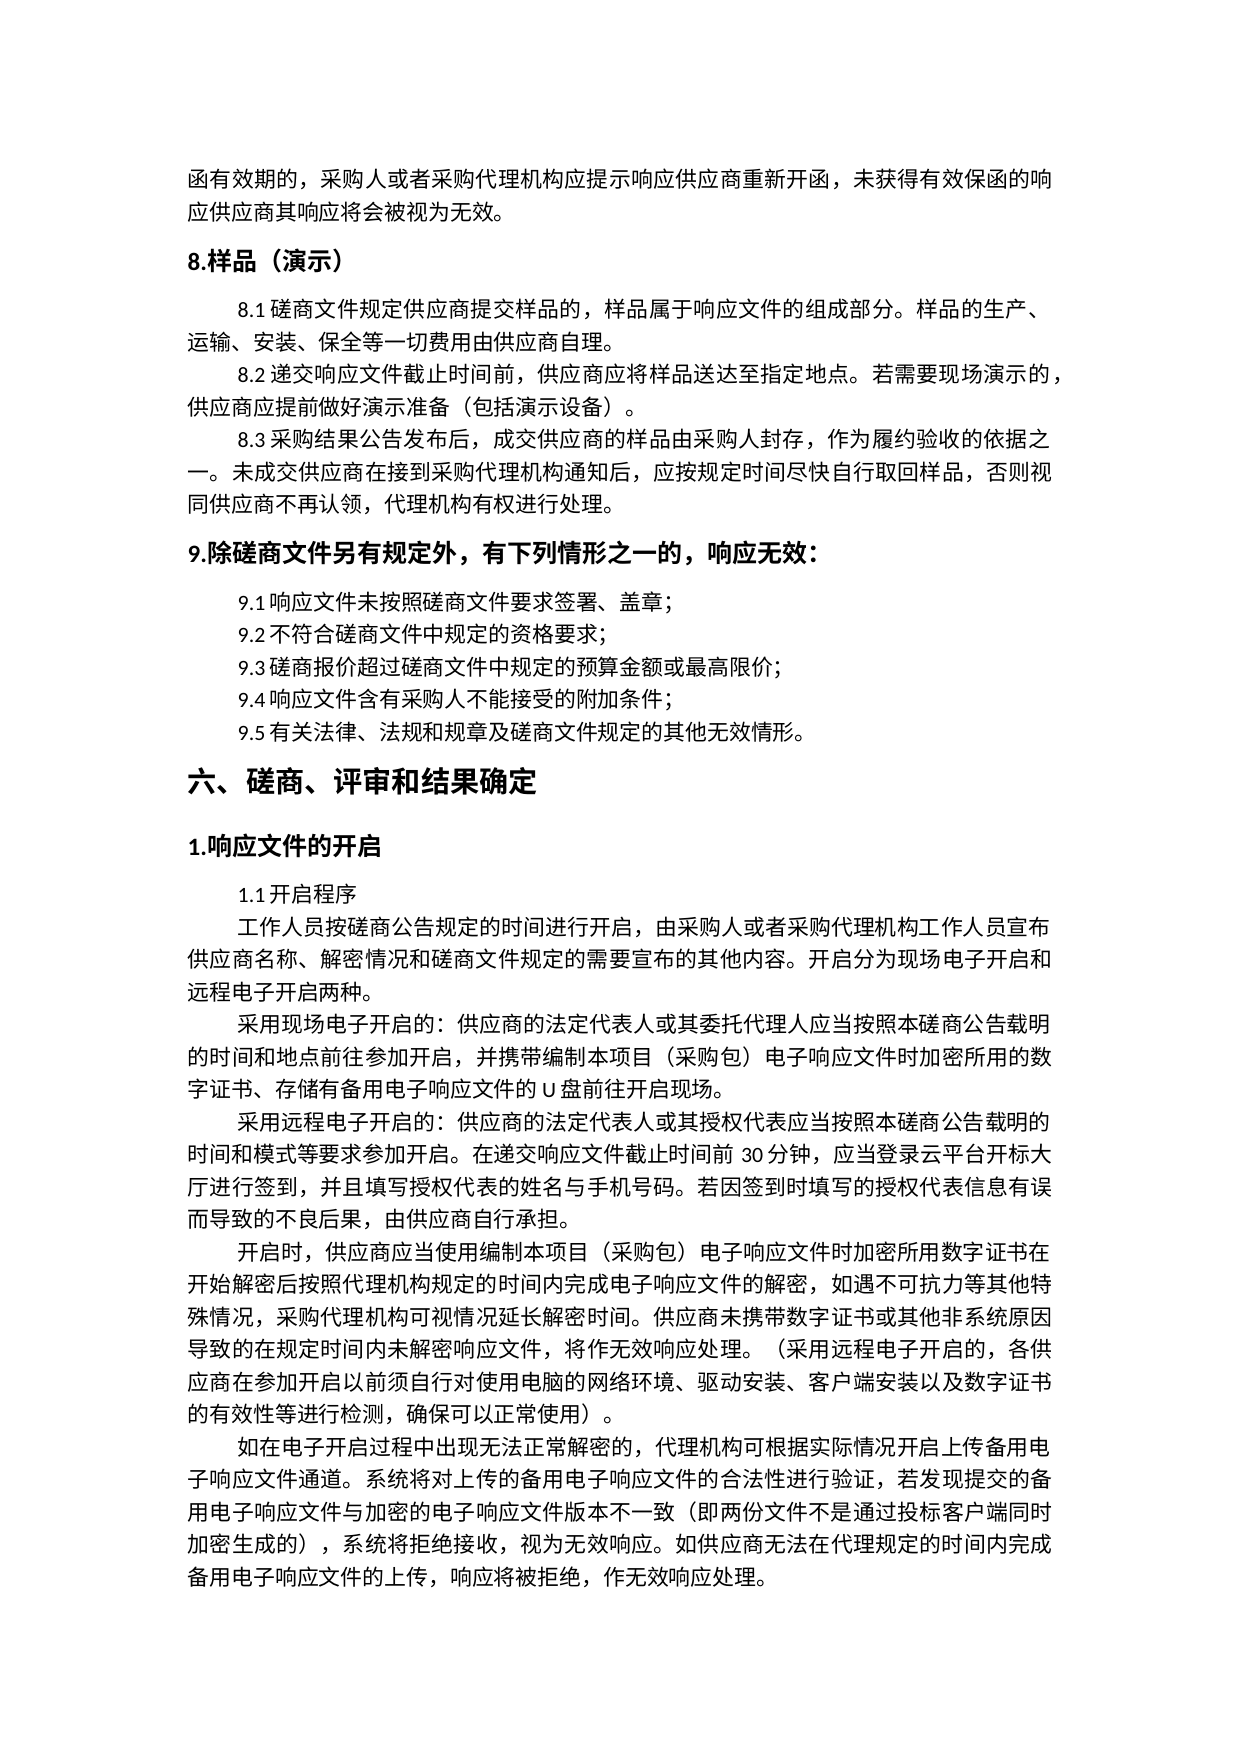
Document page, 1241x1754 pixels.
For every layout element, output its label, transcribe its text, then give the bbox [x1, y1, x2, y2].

text 采用远程电子开启的：供应商的法定代表人或其授权代表应当按照本磋商公告载明的时间和模式等要求参加开启。在递交响应文件截止时间前30分钟，应当登录云平台开标大厅进行签到，并且填写授权代表的姓名与手机号码。若因签到时填写的授权代表信息有误而导致的不良后果，由供应商自行承担。 [187, 1104, 1053, 1234]
text 9.3磋商报价超过磋商文件中规定的预算金额或最高限价； [187, 649, 1053, 682]
text 采用现场电子开启的：供应商的法定代表人或其委托代理人应当按照本磋商公告载明的时间和地点前往参加开启，并携带编制本项目（采购包）电子响应文件时加密所用的数字证书、存储有备用电子响应文件的U盘前往开启现场。 [187, 1007, 1053, 1104]
text 9.5有关法律、法规和规章及磋商文件规定的其他无效情形。 [187, 714, 1053, 747]
text 1.1开启程序 [187, 877, 1053, 909]
text 9.2不符合磋商文件中规定的资格要求； [187, 617, 1053, 649]
text 六、磋商、评审和结果确定 [187, 747, 1053, 812]
text 9.4响应文件含有采购人不能接受的附加条件； [187, 682, 1053, 714]
text 工作人员按磋商公告规定的时间进行开启，由采购人或者采购代理机构工作人员宣布供应商名称、解密情况和磋商文件规定的需要宣布的其他内容。开启分为现场电子开启和远程电子开启两种。 [187, 909, 1053, 1007]
text 9.除磋商文件另有规定外，有下列情形之一的，响应无效： [187, 519, 1053, 584]
text 1.响应文件的开启 [187, 812, 1053, 877]
text 9.1响应文件未按照磋商文件要求签署、盖章； [187, 584, 1053, 617]
text 8.3采购结果公告发布后，成交供应商的样品由采购人封存，作为履约验收的依据之一。未成交供应商在接到采购代理机构通知后，应按规定时间尽快自行取回样品，否则视同供应商不再认领，代理机构有权进行处理。 [187, 422, 1053, 519]
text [187, 162, 1053, 227]
text 8.1磋商文件规定供应商提交样品的，样品属于响应文件的组成部分。样品的生产、运输、安装、保全等一切费用由供应商自理。 [187, 292, 1053, 357]
text 8.2递交响应文件截止时间前，供应商应将样品送达至指定地点。若需要现场演示的，供应商应提前做好演示准备（包括演示设备）。 [187, 357, 1053, 422]
text 开启时，供应商应当使用编制本项目（采购包）电子响应文件时加密所用数字证书在开始解密后按照代理机构规定的时间内完成电子响应文件的解密，如遇不可抗力等其他特殊情况，采购代理机构可视情况延长解密时间。供应商未携带数字证书或其他非系统原因导致的在规定时间内未解密响应文件，将作无效响应处理。（采用远程电子开启的，各供应商在参加开启以前须自行对使用电脑的网络环境、驱动安装、客户端安装以及数字证书的有效性等进行检测，确保可以正常使用）。 [187, 1234, 1053, 1429]
text 8.样品（演示） [187, 227, 1053, 292]
text 如在电子开启过程中出现无法正常解密的，代理机构可根据实际情况开启上传备用电子响应文件通道。系统将对上传的备用电子响应文件的合法性进行验证，若发现提交的备用电子响应文件与加密的电子响应文件版本不一致（即两份文件不是通过投标客户端同时加密生成的），系统将拒绝接收，视为无效响应。如供应商无法在代理规定的时间内完成备用电子响应文件的上传，响应将被拒绝，作无效响应处理。 [187, 1429, 1053, 1592]
